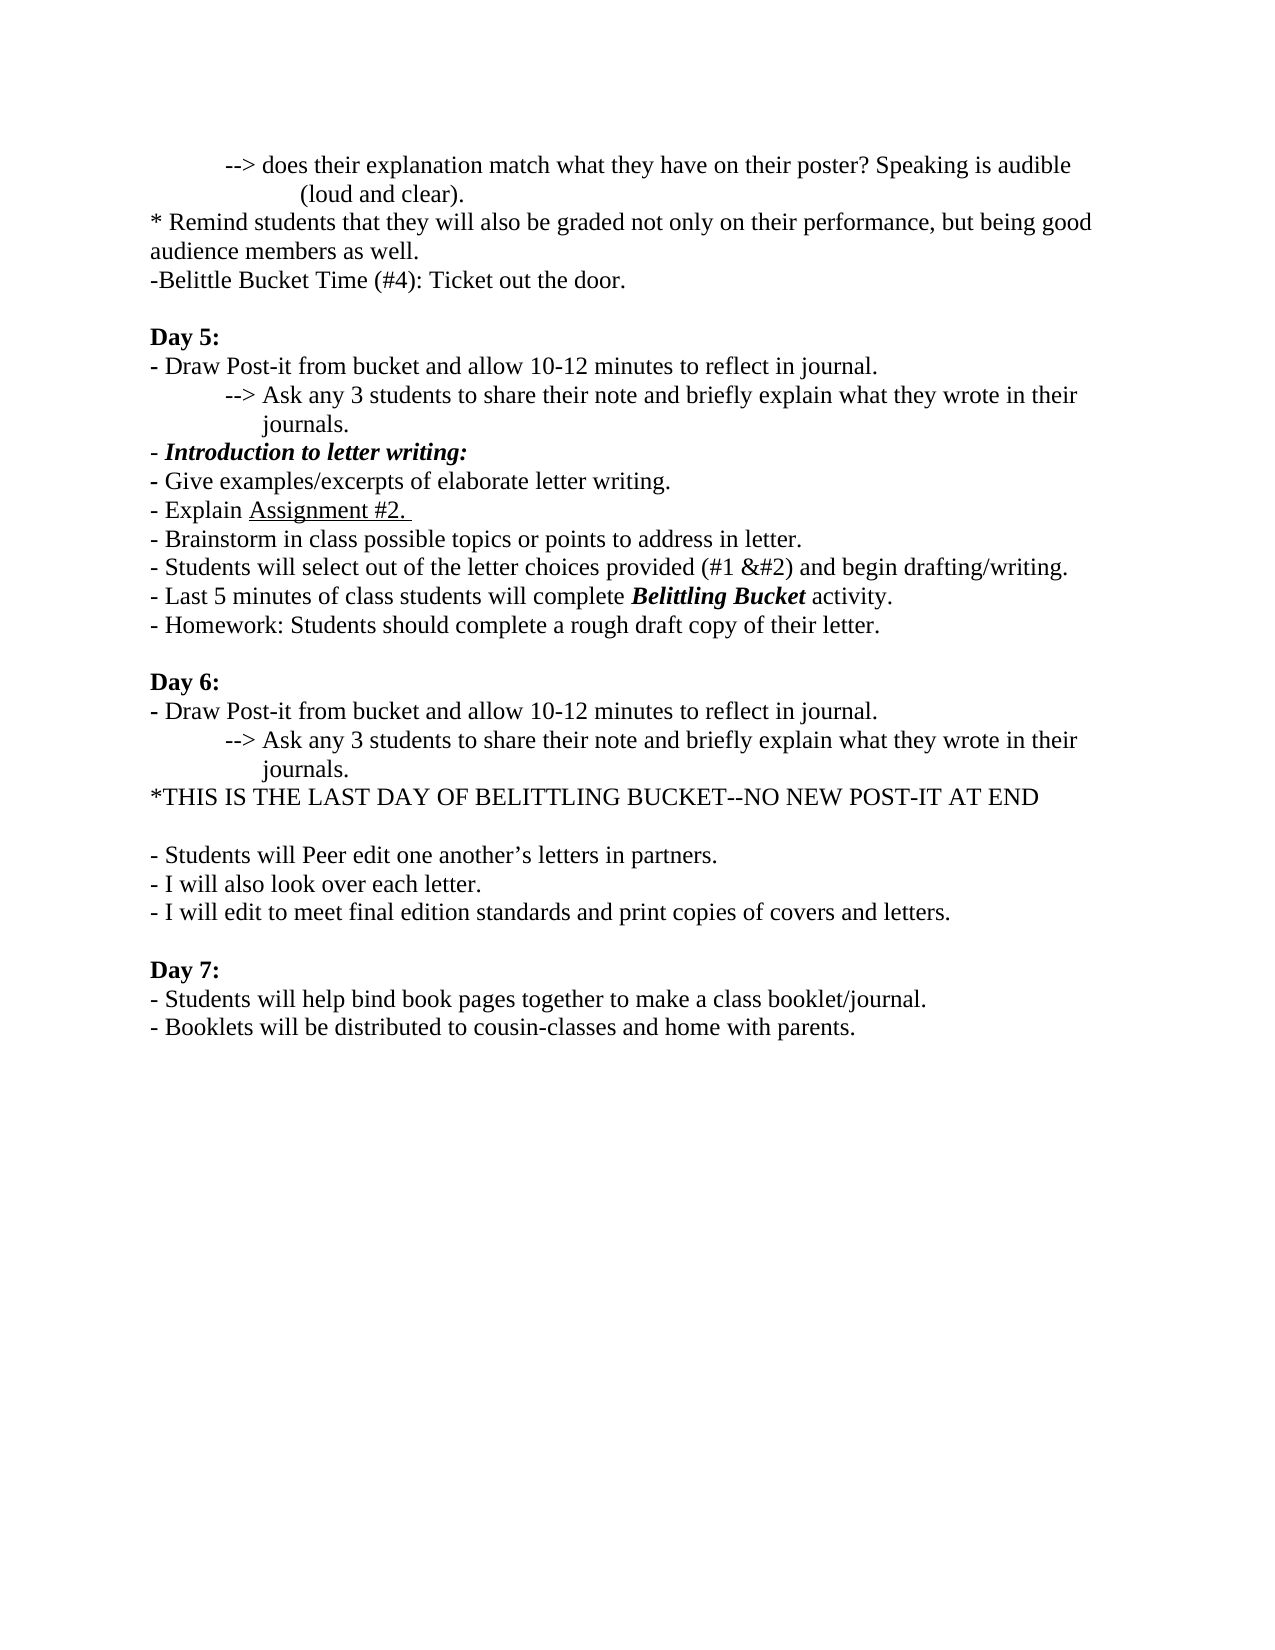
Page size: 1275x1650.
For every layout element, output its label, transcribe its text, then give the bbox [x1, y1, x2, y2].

text - Explain Assignment #2. [150, 495, 1125, 524]
text Day 6: [150, 667, 1125, 696]
text --> Ask any 3 students to share their note and briefly explain what they wrote in their [150, 380, 1125, 409]
text - Draw Post-it from bucket and allow 10-12 minutes to reflect in journal. [150, 351, 1125, 380]
text - Last 5 minutes of class students will complete Belittling Bucket activity. [150, 581, 1125, 610]
text - Draw Post-it from bucket and allow 10-12 minutes to reflect in journal. [150, 696, 1125, 725]
text - Students will Peer edit one another’s letters in partners. [150, 840, 1125, 869]
text - Brainstorm in class possible topics or points to address in letter. [150, 524, 1125, 552]
text - Students will select out of the letter choices provided (#1 &#2) and begin drafting/writing. [150, 552, 1125, 581]
text Day 5: [150, 322, 1125, 351]
text * Remind students that they will also be graded not only on their performance, but being good audience members as well. [150, 207, 1125, 265]
text - Give examples/excerpts of elaborate letter writing. [150, 466, 1125, 495]
text - Booklets will be distributed to cousin-classes and home with parents. [150, 1012, 1125, 1041]
text - Homework: Students should complete a rough draft copy of their letter. [150, 610, 1125, 639]
text --> does their explanation match what they have on their poster? Speaking is audible (loud and clear). [150, 150, 1125, 207]
text - Students will help bind book pages together to make a class booklet/journal. [150, 984, 1125, 1012]
text - I will edit to meet final edition standards and print copies of covers and letters. [150, 897, 1125, 926]
text - Introduction to letter writing: [150, 437, 1125, 466]
text -Belittle Bucket Time (#4): Ticket out the door. [150, 265, 1125, 294]
text - I will also look over each letter. [150, 869, 1125, 897]
text journals. [150, 409, 1125, 437]
text --> Ask any 3 students to share their note and briefly explain what they wrote in their [150, 725, 1125, 754]
text journals. [150, 754, 1125, 782]
text *THIS IS THE LAST DAY OF BELITTLING BUCKET--NO NEW POST-IT AT END [150, 782, 1125, 811]
text Day 7: [150, 955, 1125, 984]
